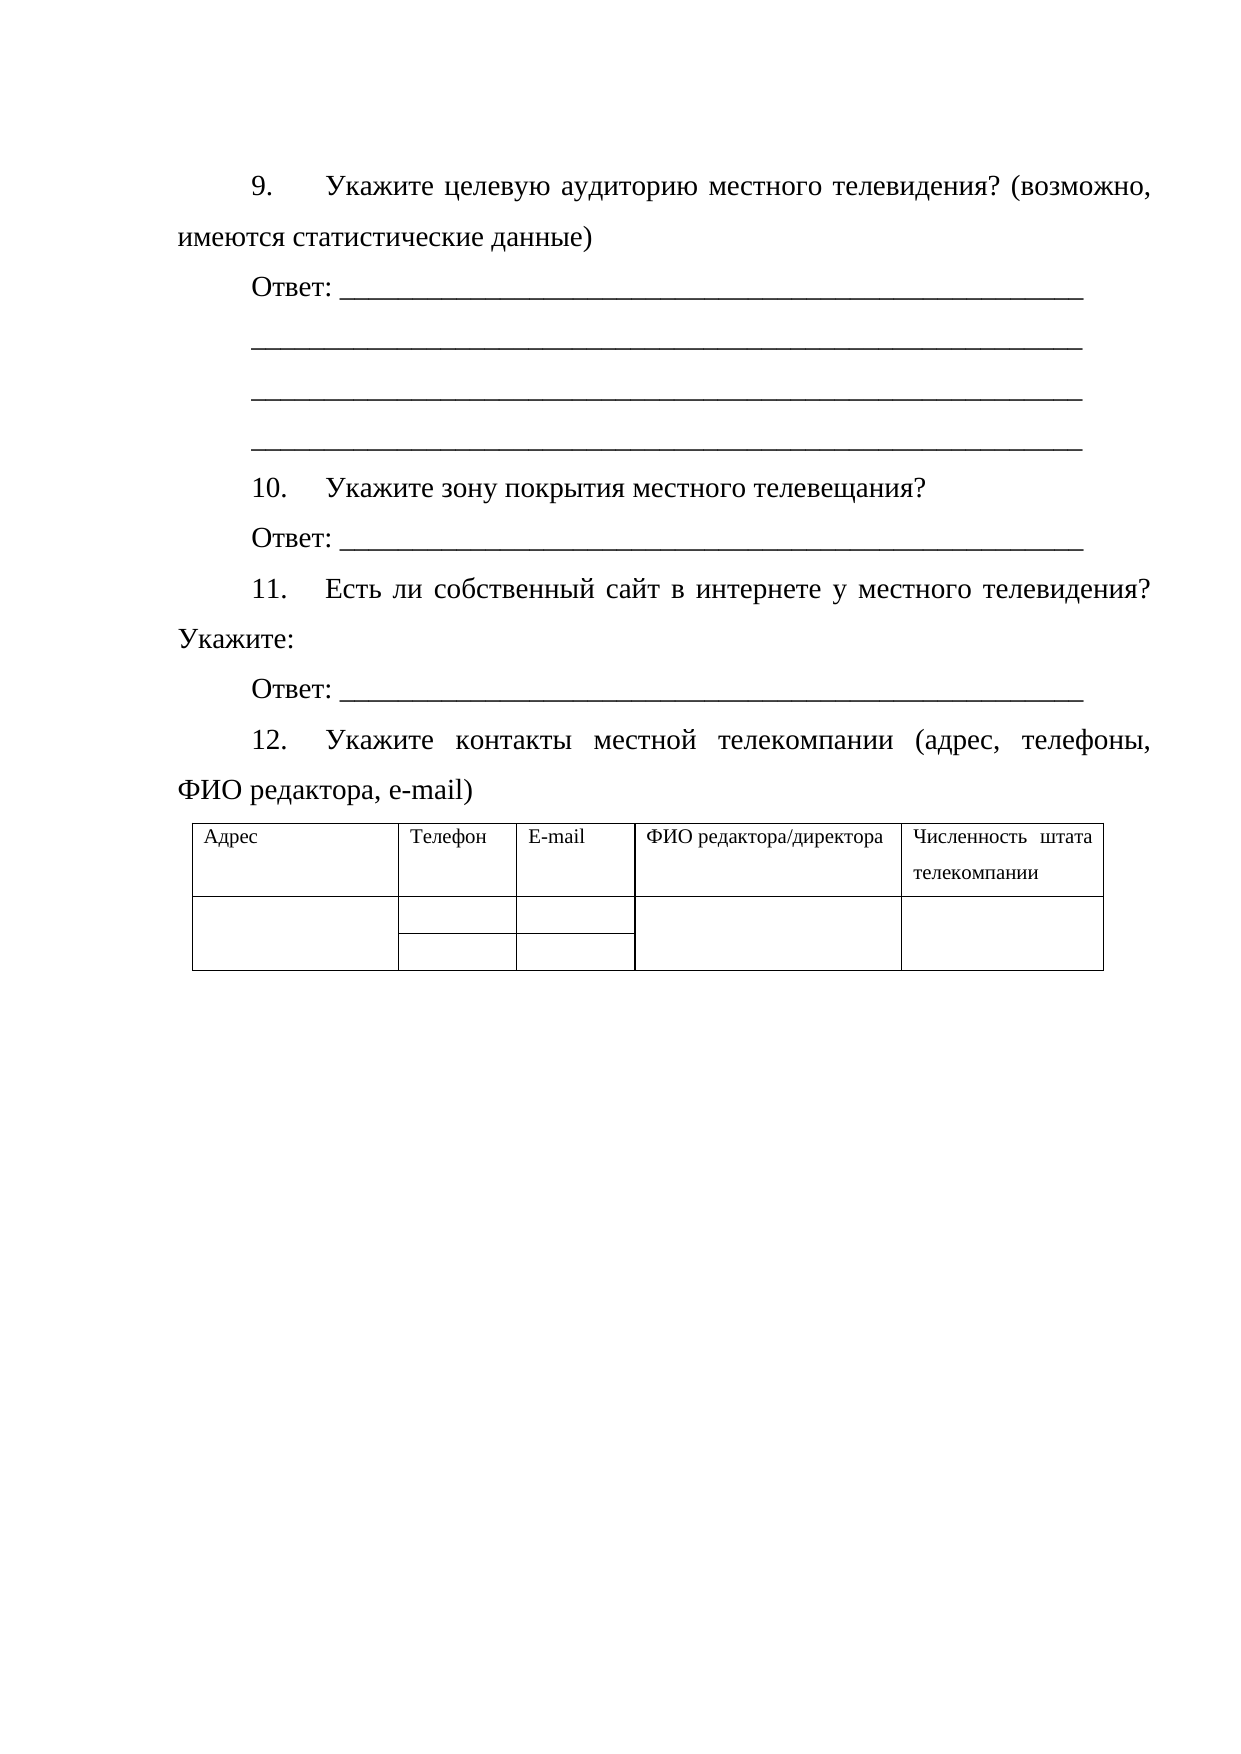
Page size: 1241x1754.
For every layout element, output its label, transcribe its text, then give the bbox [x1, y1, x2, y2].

table_header E-mail [517, 824, 634, 896]
list Ответ: ___________________________________________________ [177, 269, 1152, 303]
table_cell [636, 897, 901, 970]
list Есть ли собственный сайт в интернете у местного телевидения? Укажите: [177, 571, 1152, 655]
list _________________________________________________________ [177, 319, 1152, 353]
list Укажите контакты местной телекомпании (адрес, телефоны, ФИО редактора, e-mail) [177, 722, 1152, 806]
table_header Адрес [193, 824, 398, 896]
table_cell [399, 934, 516, 970]
table_header ФИО редактора/директора [636, 824, 901, 896]
list _________________________________________________________ [177, 370, 1152, 403]
list Укажите целевую аудиторию местного телевидения? (возможно, имеются статистические данные) [177, 168, 1152, 252]
list _________________________________________________________ [177, 420, 1152, 453]
table_header Телефон [399, 824, 516, 896]
table_cell [517, 934, 634, 970]
list Ответ: ___________________________________________________ [177, 521, 1152, 554]
table_cell [193, 897, 398, 970]
list Укажите зону покрытия местного телевещания? [177, 470, 1152, 504]
table_cell [902, 897, 1103, 970]
table_header Численность штата телекомпании [902, 824, 1103, 896]
table_cell [517, 897, 634, 933]
list Ответ: ___________________________________________________ [177, 672, 1152, 705]
table_cell [399, 897, 516, 933]
